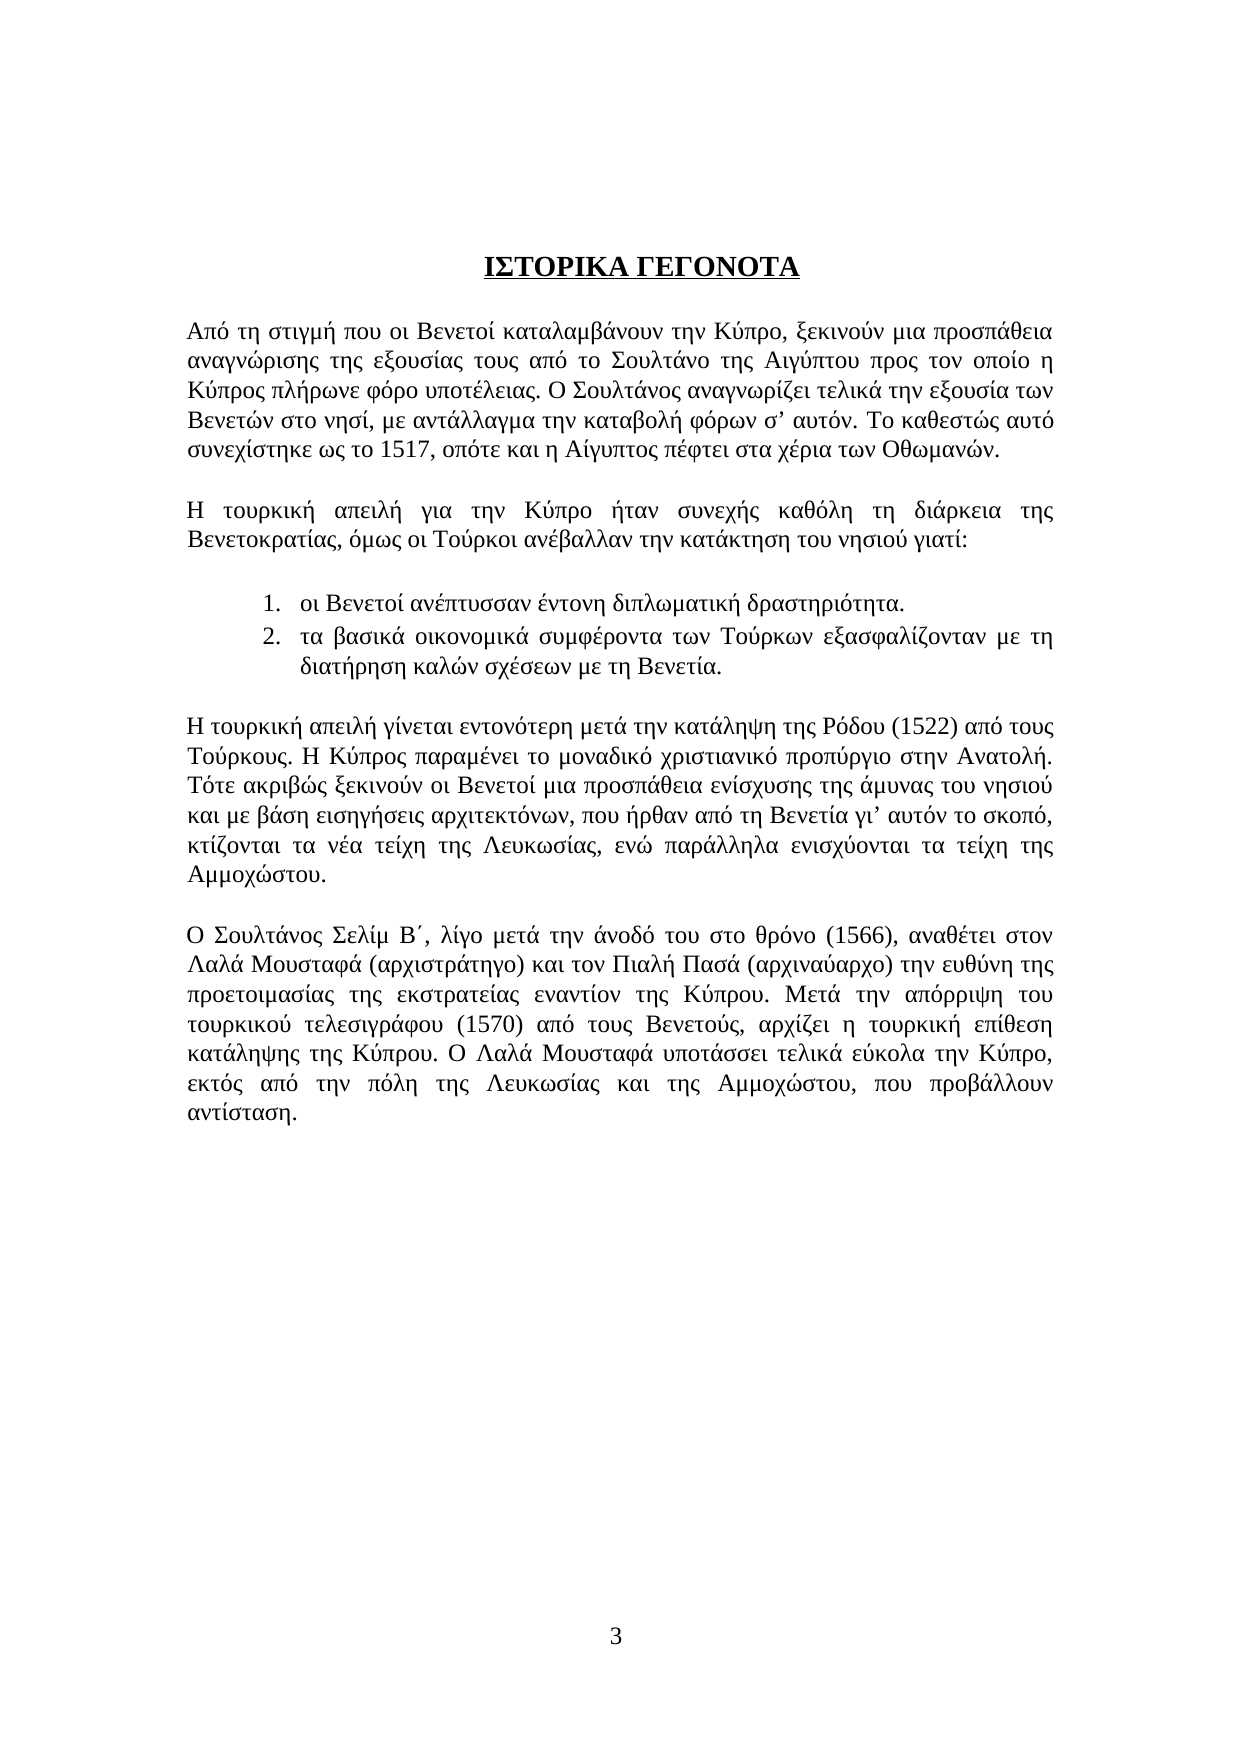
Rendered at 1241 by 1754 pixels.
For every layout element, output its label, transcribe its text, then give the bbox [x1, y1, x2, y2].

text Ο Σουλτάνος Σελίμ Β΄, λίγο μετά την άνοδό του στο θρόνο (1566), αναθέτει στον Λαλά Μουσταφά (αρχιστράτηγο) και τον Πιαλή Πασά (αρχιναύαρχο) την ευθύνη της προετοιμασίας της εκστρατείας εναντίον της Κύπρου. Μετά την απόρριψη του τουρκικού τελεσιγράφου (1570) από τους Βενετούς, αρχίζει η τουρκική επίθεση κατάληψης της Κύπρου. Ο Λαλά Μουσταφά υποτάσσει τελικά εύκολα την Κύπρο, εκτός από την πόλη της Λευκωσίας και της Αμμοχώστου, που προβάλλουν αντίσταση. [186, 920, 1054, 1126]
list τα βασικά οικονομικά συμφέροντα των Τούρκων εξασφαλίζονταν με τη διατήρηση καλών σχέσεων με τη Βενετία. [262, 621, 1054, 679]
list οι Βενετοί ανέπτυσσαν έντονη διπλωματική δραστηριότητα. [262, 588, 1054, 617]
text Η τουρκική απειλή γίνεται εντονότερη μετά την κατάληψη της Ρόδου (1522) από τους Τούρκους. Η Κύπρος παραμένει το μοναδικό χριστιανικό προπύργιο στην Ανατολή. Τότε ακριβώς ξεκινούν οι Βενετοί μια προσπάθεια ενίσχυσης της άμυνας του νησιού και με βάση εισηγήσεις αρχιτεκτόνων, που ήρθαν από τη Βενετία γι’ αυτόν το σκοπό, κτίζονται τα νέα τείχη της Λευκωσίας, ενώ παράλληλα ενισχύονται τα τείχη της Αμμοχώστου. [186, 711, 1054, 888]
text Η τουρκική απειλή για την Κύπρο ήταν συνεχής καθόλη τη διάρκεια της Βενετοκρατίας, όμως οι Τούρκοι ανέβαλλαν την κατάκτηση του νησιού γιατί: [186, 495, 1054, 553]
subtitle ΙΣΤΟΡΙΚΑ ΓΕΓΟΝΟΤΑ [186, 249, 1044, 282]
text Από τη στιγμή που οι Βενετοί καταλαμβάνουν την Κύπρο, ξεκινούν μια προσπάθεια αναγνώρισης της εξουσίας τους από το Σουλτάνο της Αιγύπτου προς τον οποίο η Κύπρος πλήρωνε φόρο υποτέλειας. Ο Σουλτάνος αναγνωρίζει τελικά την εξουσία των Βενετών στο νησί, με αντάλλαγμα την καταβολή φόρων σ’ αυτόν. To καθεστώς αυτό συνεχίστηκε ως το 1517, οπότε και η Αίγυπτος πέφτει στα χέρια των Οθωμανών. [186, 316, 1054, 463]
